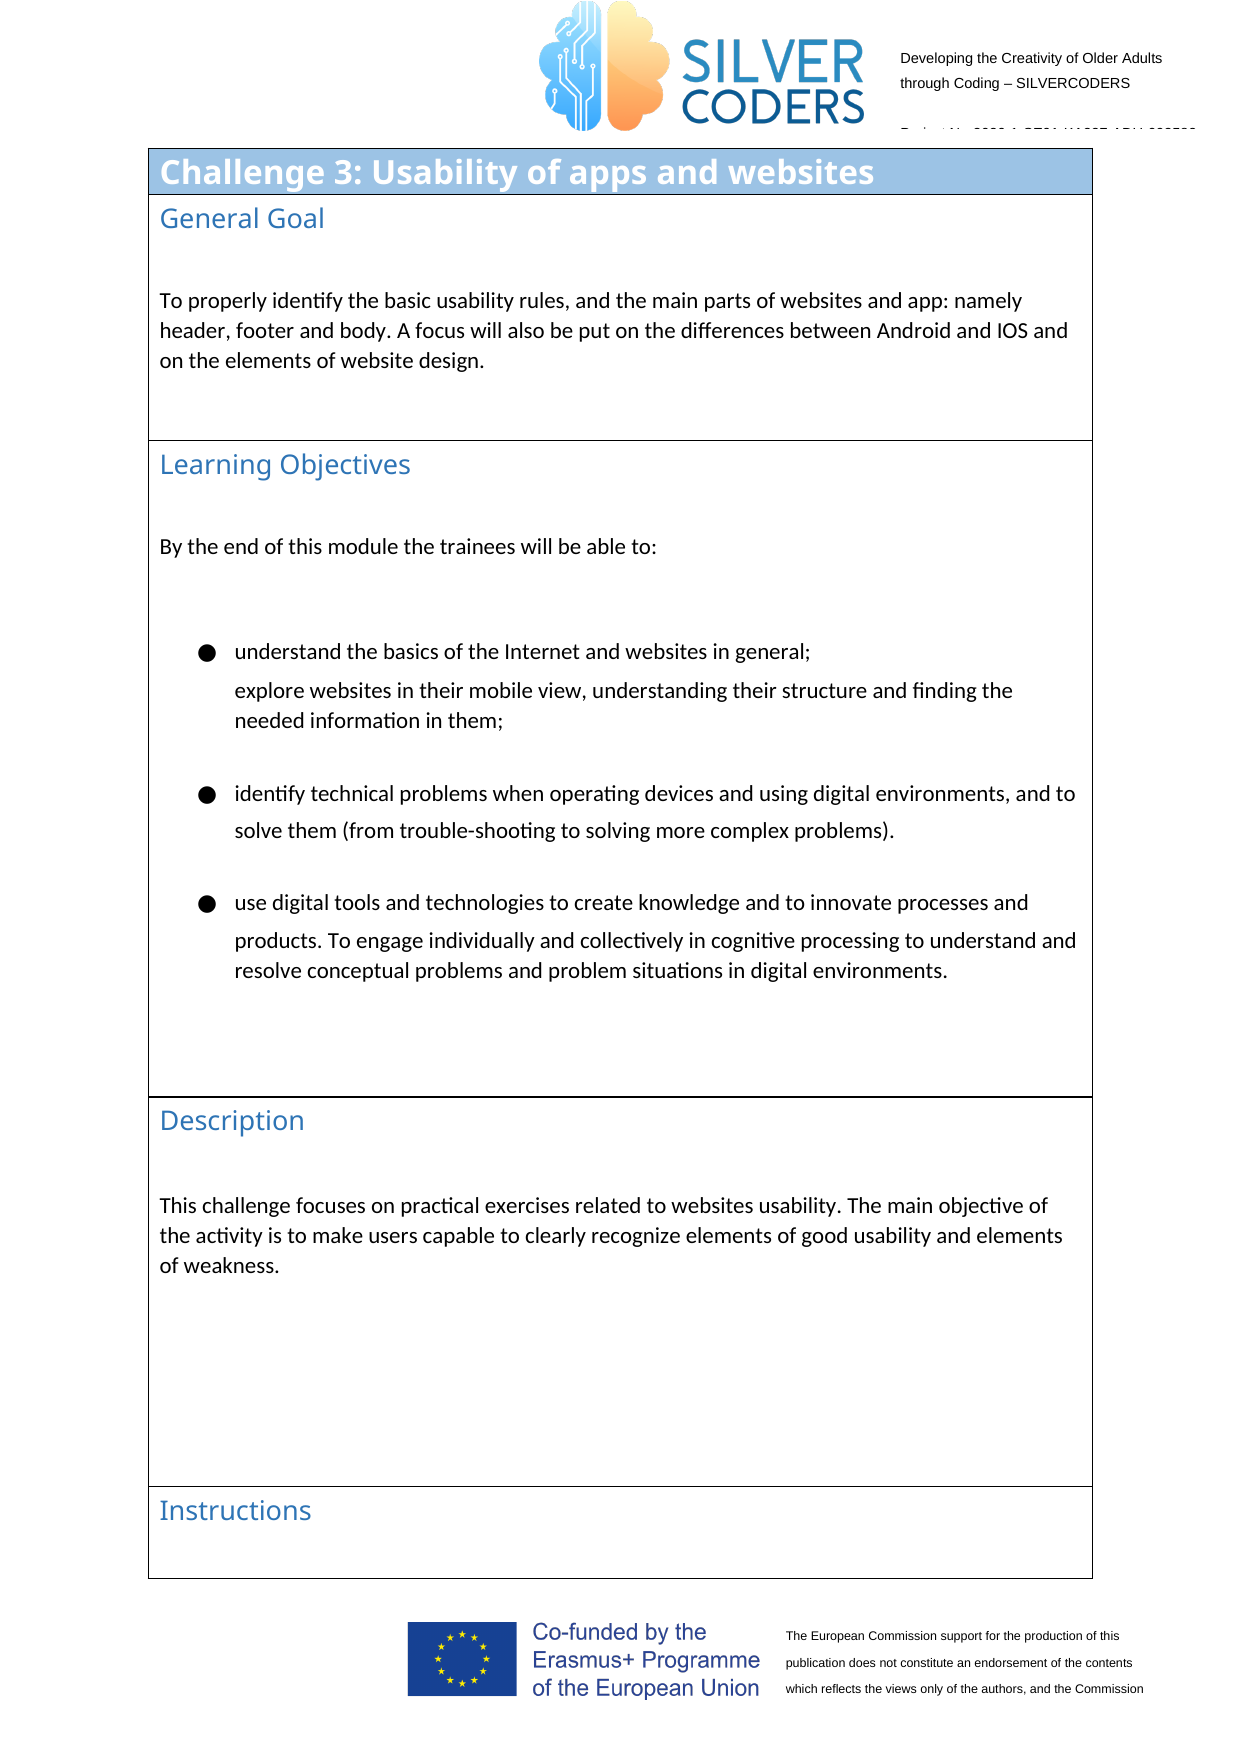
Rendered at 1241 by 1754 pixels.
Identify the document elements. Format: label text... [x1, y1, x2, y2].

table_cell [149, 1487, 1092, 1577]
picture [539, 1, 864, 131]
table_cell General Goal To properly identify the basic usability rules, and the main parts of websites and app: namely header, footer and body. A focus will also be put on the differences between Android and IOS and on the elements of website design. [149, 195, 1092, 440]
table_header Challenge 3: Usability of apps and websites [149, 149, 1092, 194]
table_cell Learning Objectives By the end of this module the trainees will be able to: understand the basics of the Internet and websites in general; explore websites in their mobile view, understanding their structure and finding the needed information in them; identify technical problems when operating devices and using digital environments, and to solve them (from trouble-shooting to solving more complex problems). use digital tools and technologies to create knowledge and to innovate processes and products. To engage individually and collectively in cognitive processing to understand and resolve conceptual problems and problem situations in digital environments. [149, 441, 1092, 1096]
table_cell Description This challenge focuses on practical exercises related to websites usability. The main objective of the activity is to make users capable to clearly recognize elements of good usability and elements of weakness. [149, 1098, 1092, 1486]
picture [406, 1622, 761, 1700]
